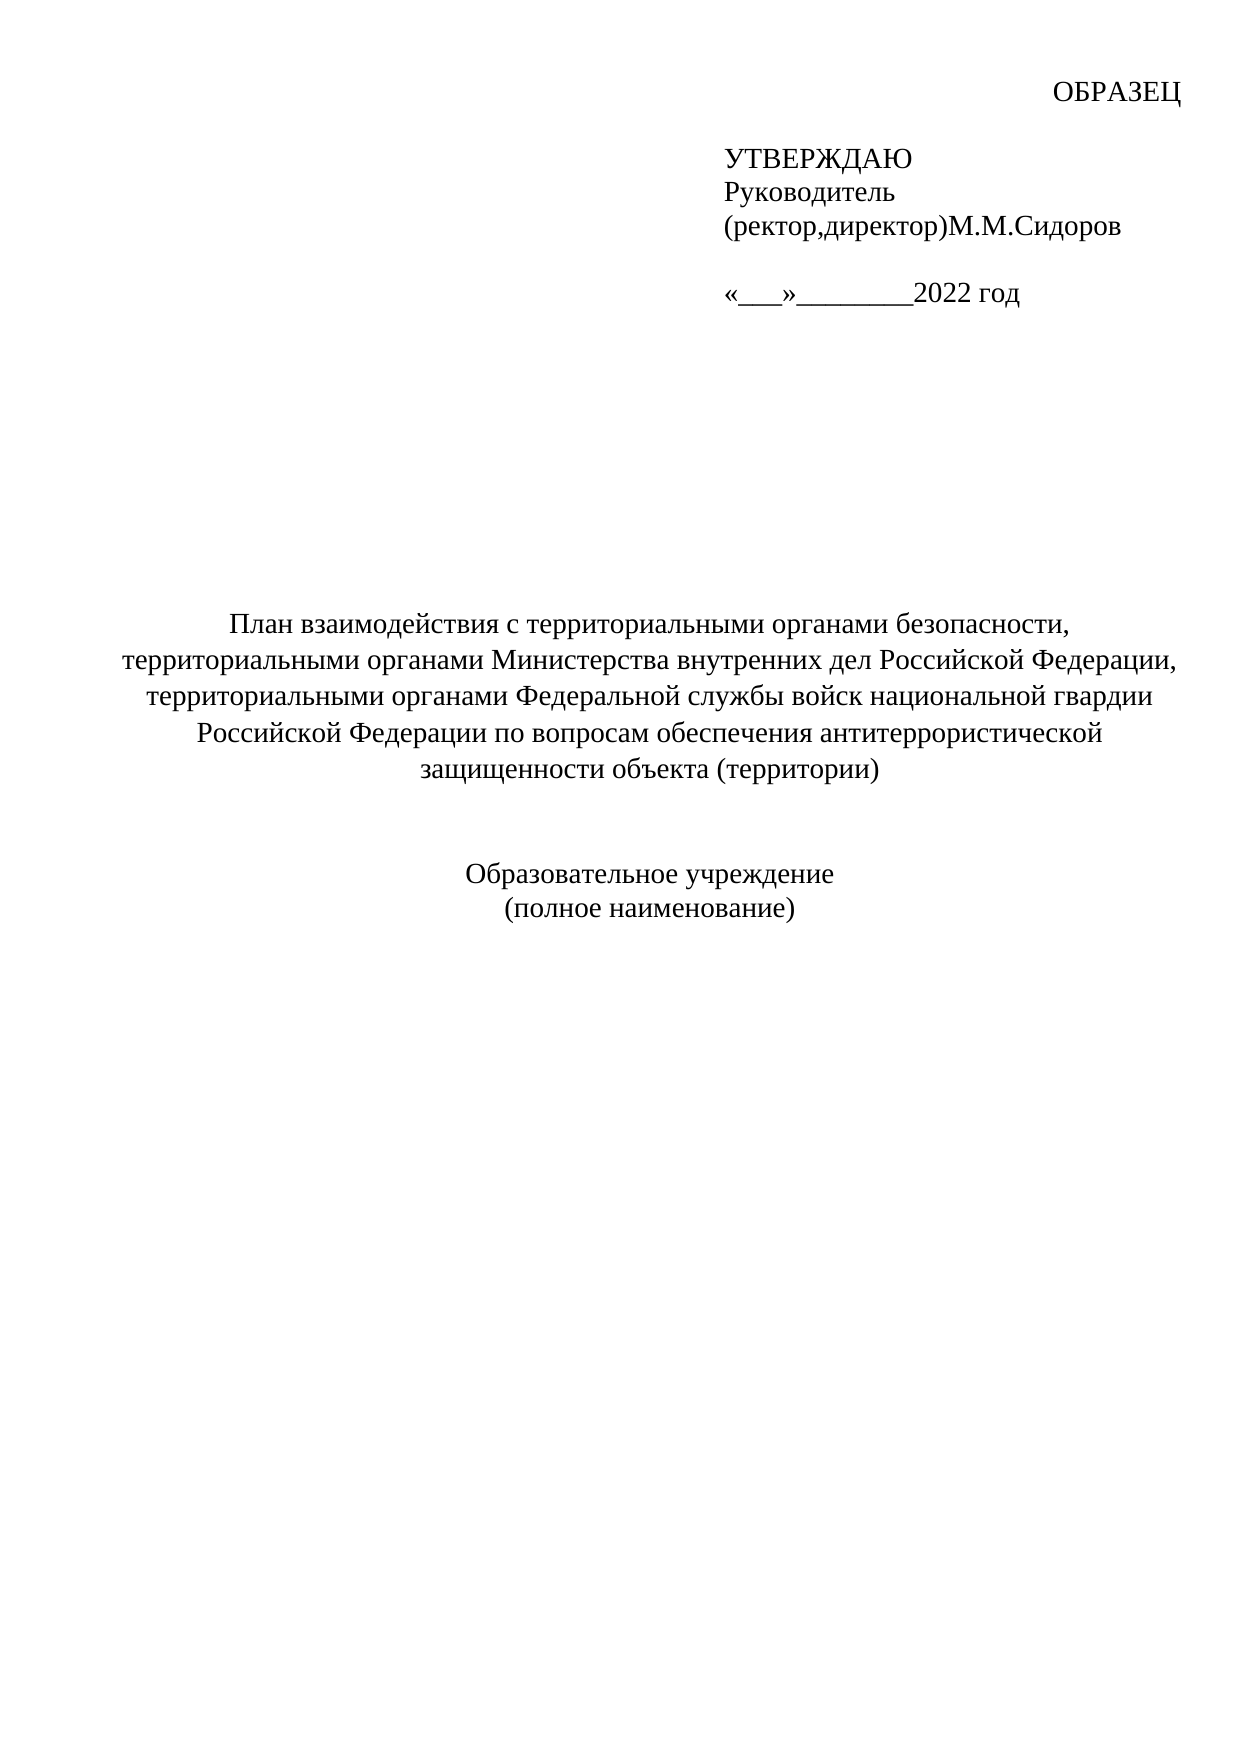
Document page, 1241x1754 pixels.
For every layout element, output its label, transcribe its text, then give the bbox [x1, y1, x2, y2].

text «___»________2022 год [723, 275, 1181, 309]
text План взаимодействия с территориальными органами безопасности, территориальными органами Министерства внутренних дел Российской Федерации, территориальными органами Федеральной службы войск национальной гвардии Российской Федерации по вопросам обеспечения антитеррористической защищенности объекта (территории) [118, 606, 1181, 784]
text Образовательное учреждение [118, 856, 1181, 890]
text (ректор,директор)М.М.Сидоров [723, 208, 1181, 242]
text (полное наименование) [118, 890, 1181, 923]
text УТВЕРЖДАЮ [723, 141, 1181, 174]
text ОБРАЗЕЦ [118, 74, 1181, 107]
text Руководитель [723, 174, 1181, 208]
